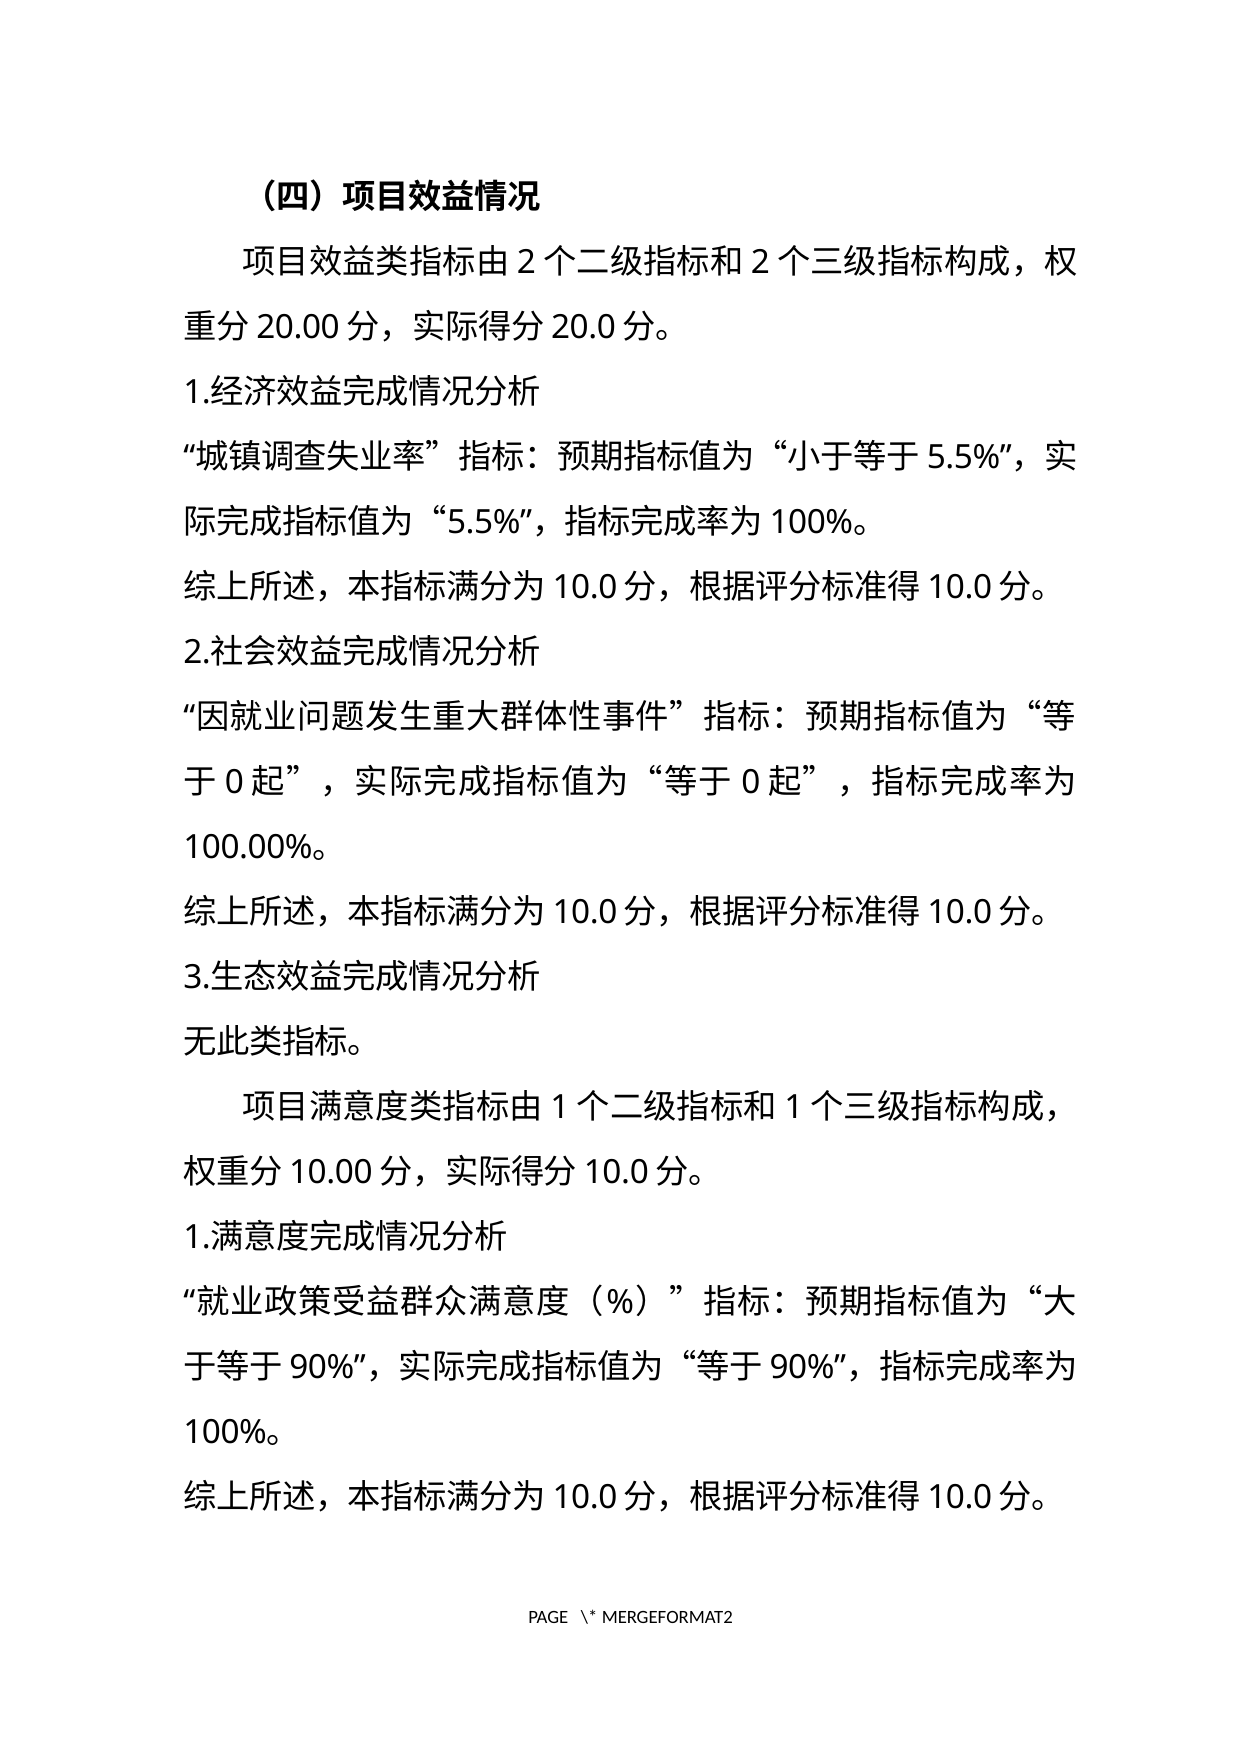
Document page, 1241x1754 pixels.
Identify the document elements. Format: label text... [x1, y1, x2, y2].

text （四）项目效益情况 [183, 162, 1078, 227]
text 项目效益类指标由2个二级指标和2个三级指标构成，权重分20.00分，实际得分20.0分。 1.经济效益完成情况分析 “城镇调查失业率”指标：预期指标值为“小于等于5.5%”，实际完成指标值为“5.5%”，指标完成率为100%。 综上所述，本指标满分为10.0分，根据评分标准得10.0分。 2.社会效益完成情况分析 “因就业问题发生重大群体性事件”指标：预期指标值为“等于0起”，实际完成指标值为“等于0起”，指标完成率为100.00%。 综上所述，本指标满分为10.0分，根据评分标准得10.0分。 3.生态效益完成情况分析 无此类指标。 [183, 227, 1078, 1072]
text 项目满意度类指标由1个二级指标和1个三级指标构成，权重分10.00分，实际得分10.0分。 1.满意度完成情况分析 “就业政策受益群众满意度（%）”指标：预期指标值为“大于等于90%”，实际完成指标值为“等于90%”，指标完成率为100%。 综上所述，本指标满分为10.0分，根据评分标准得10.0分。 [183, 1072, 1078, 1527]
